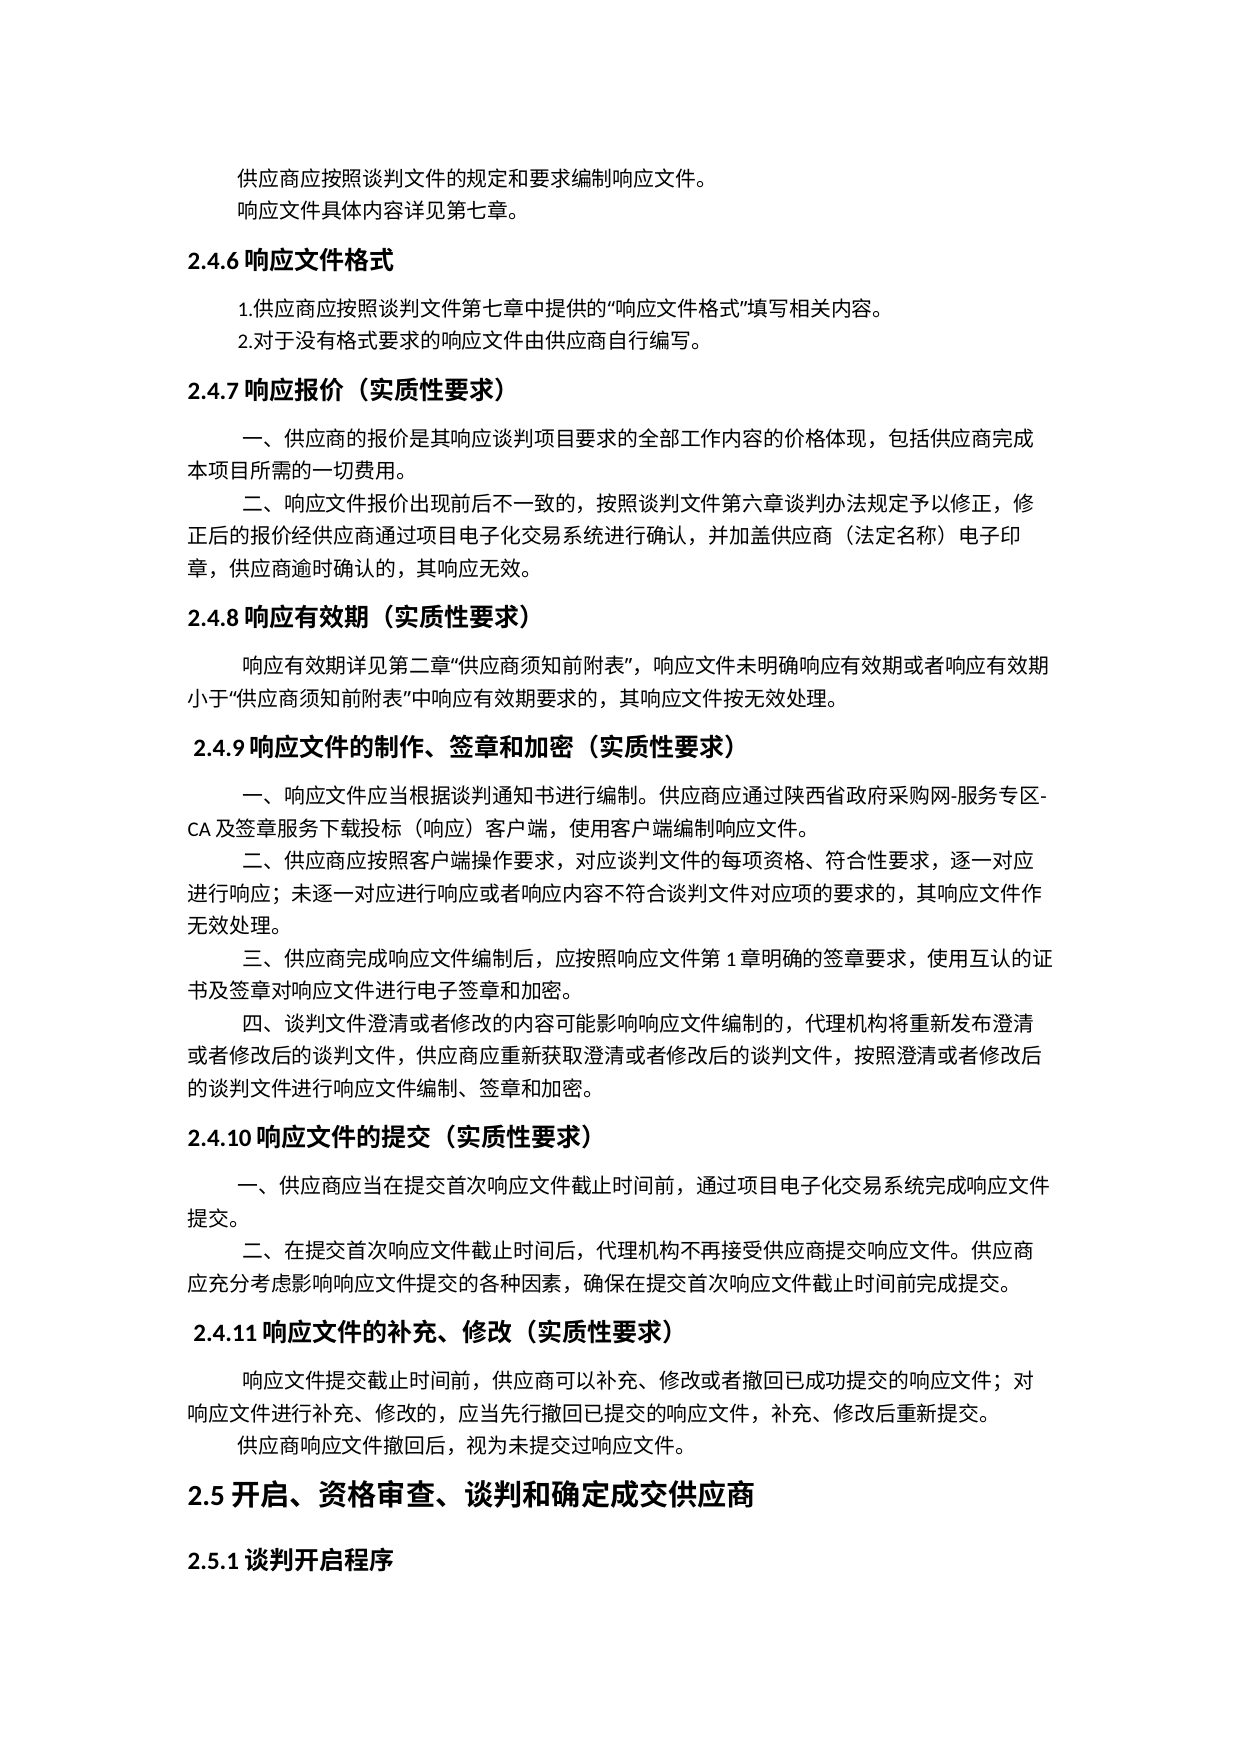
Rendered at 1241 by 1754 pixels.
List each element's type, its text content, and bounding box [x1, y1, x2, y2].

text 2.4.7响应报价（实质性要求） [187, 357, 1053, 422]
text 供应商应按照谈判文件的规定和要求编制响应文件。 [187, 162, 1053, 194]
text 2.4.8响应有效期（实质性要求） [187, 584, 1053, 649]
text 2.对于没有格式要求的响应文件由供应商自行编写。 [187, 324, 1053, 357]
text 供应商响应文件撤回后，视为未提交过响应文件。 [187, 1429, 1053, 1462]
text 2.4.6响应文件格式 [187, 227, 1053, 292]
text 响应文件提交截止时间前，供应商可以补充、修改或者撤回已成功提交的响应文件；对响应文件进行补充、修改的，应当先行撤回已提交的响应文件，补充、修改后重新提交。 [187, 1364, 1053, 1429]
text 三、供应商完成响应文件编制后，应按照响应文件第1章明确的签章要求，使用互认的证书及签章对响应文件进行电子签章和加密。 [187, 942, 1053, 1007]
text 一、供应商的报价是其响应谈判项目要求的全部工作内容的价格体现，包括供应商完成本项目所需的一切费用。 [187, 422, 1053, 487]
text 2.4.11响应文件的补充、修改（实质性要求） [187, 1299, 1053, 1364]
text 2.5开启、资格审查、谈判和确定成交供应商 [187, 1462, 1053, 1527]
text 二、响应文件报价出现前后不一致的，按照谈判文件第六章谈判办法规定予以修正，修正后的报价经供应商通过项目电子化交易系统进行确认，并加盖供应商（法定名称）电子印章，供应商逾时确认的，其响应无效。 [187, 487, 1053, 584]
text 一、供应商应当在提交首次响应文件截止时间前，通过项目电子化交易系统完成响应文件提交。 [187, 1169, 1053, 1234]
text 响应文件具体内容详见第七章。 [187, 194, 1053, 227]
text 2.5.1谈判开启程序 [187, 1527, 1053, 1592]
text 二、在提交首次响应文件截止时间后，代理机构不再接受供应商提交响应文件。供应商应充分考虑影响响应文件提交的各种因素，确保在提交首次响应文件截止时间前完成提交。 [187, 1234, 1053, 1299]
text 2.4.9响应文件的制作、签章和加密（实质性要求） [187, 714, 1053, 779]
text 一、响应文件应当根据谈判通知书进行编制。供应商应通过陕西省政府采购网-服务专区-CA及签章服务下载投标（响应）客户端，使用客户端编制响应文件。 [187, 779, 1053, 844]
text 四、谈判文件澄清或者修改的内容可能影响响应文件编制的，代理机构将重新发布澄清或者修改后的谈判文件，供应商应重新获取澄清或者修改后的谈判文件，按照澄清或者修改后的谈判文件进行响应文件编制、签章和加密。 [187, 1007, 1053, 1104]
text 响应有效期详见第二章“供应商须知前附表”，响应文件未明确响应有效期或者响应有效期小于“供应商须知前附表”中响应有效期要求的，其响应文件按无效处理。 [187, 649, 1053, 714]
text 1.供应商应按照谈判文件第七章中提供的“响应文件格式”填写相关内容。 [187, 292, 1053, 324]
text 二、供应商应按照客户端操作要求，对应谈判文件的每项资格、符合性要求，逐一对应进行响应；未逐一对应进行响应或者响应内容不符合谈判文件对应项的要求的，其响应文件作无效处理。 [187, 844, 1053, 942]
text 2.4.10响应文件的提交（实质性要求） [187, 1104, 1053, 1169]
